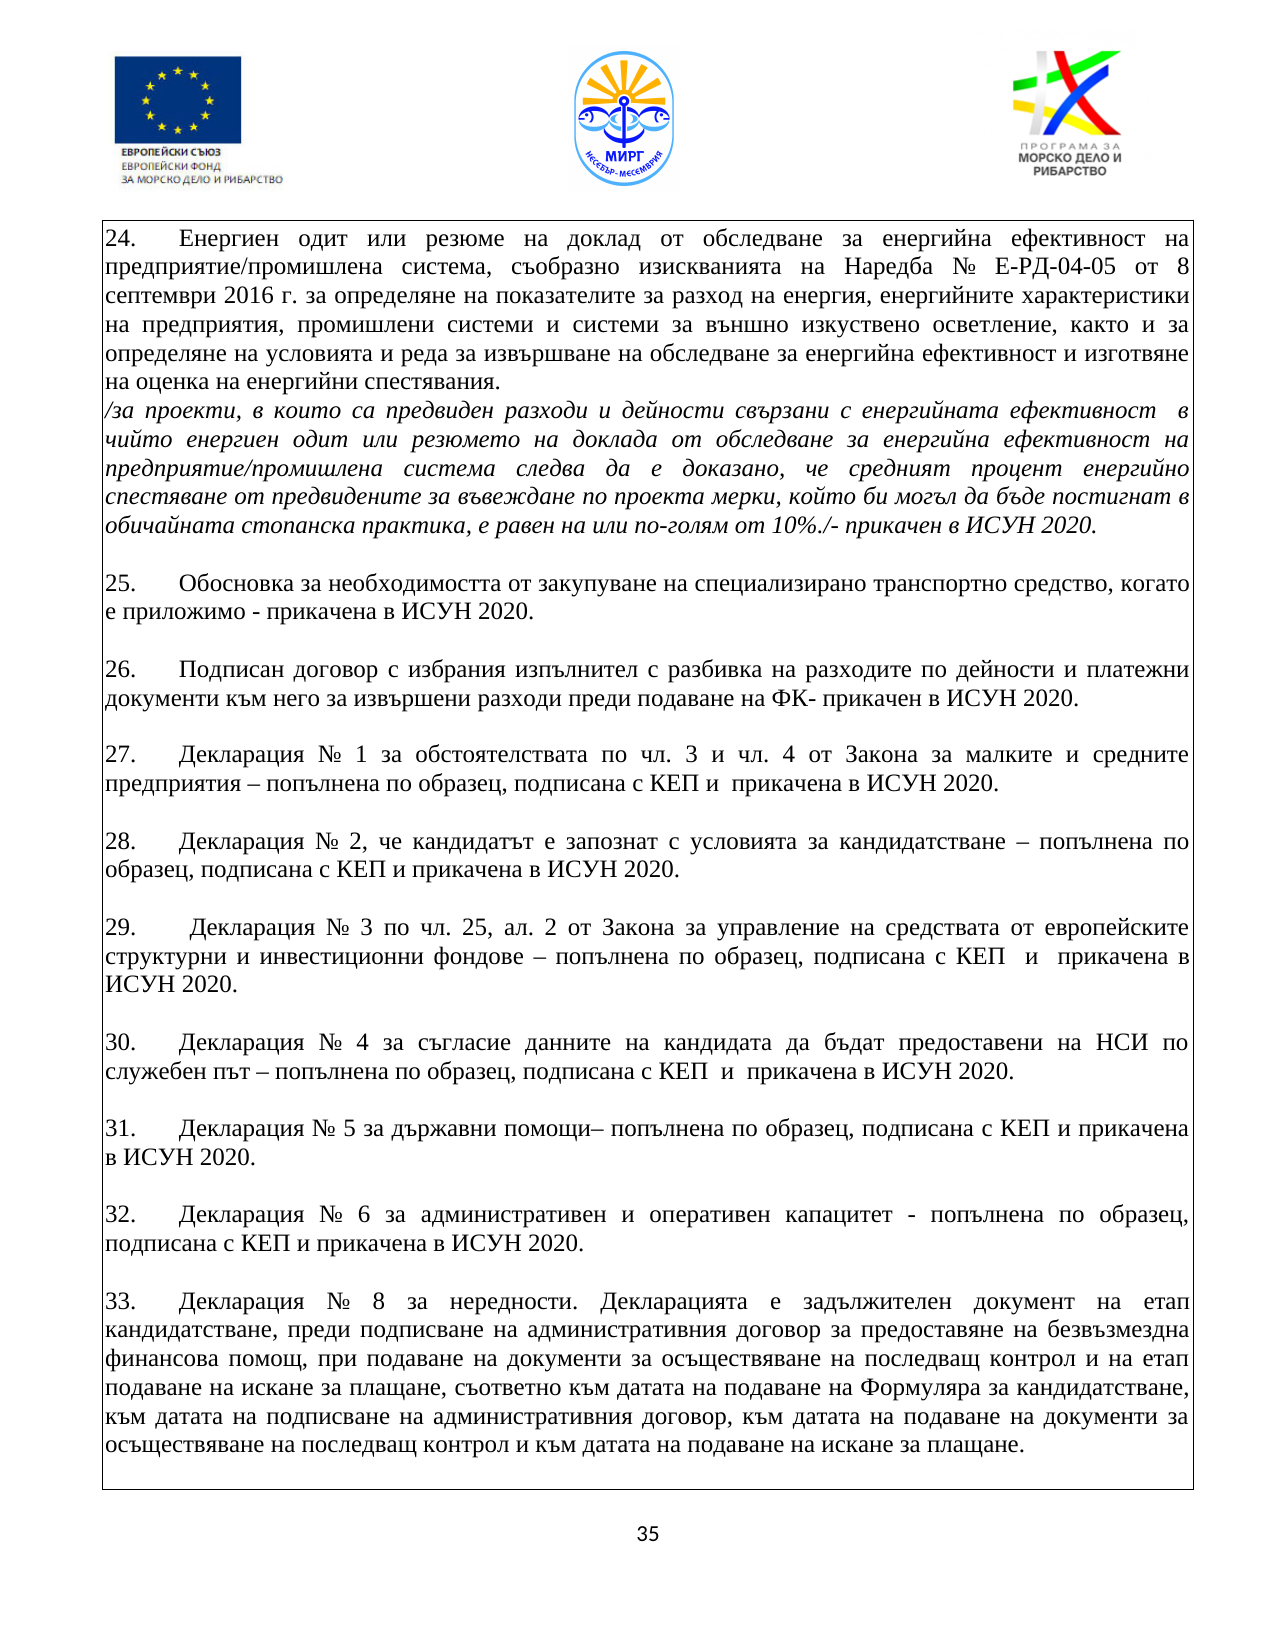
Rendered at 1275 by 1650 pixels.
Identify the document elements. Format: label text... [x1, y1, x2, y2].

text 29. Декларация № 3 по чл. 25, ал. 2 от Закона за управление на средствата от европейските структурни и инвестиционни фондове – попълнена по образец, подписана с КЕП и прикачена в ИСУН 2020. [105, 912, 1191, 998]
picture [105, 51, 284, 192]
text 27. Декларация № 1 за обстоятелствата по чл. 3 и чл. 4 от Закона за малките и средните предприятия – попълнена по образец, подписана с КЕП и прикачена в ИСУН 2020. [105, 739, 1191, 797]
text 28. Декларация № 2, че кандидатът е запознат с условията за кандидатстване – попълнена по образец, подписана с КЕП и прикачена в ИСУН 2020. [105, 826, 1191, 883]
picture [567, 45, 681, 192]
text 26. Подписан договор с избрания изпълнител с разбивка на разходите по дейности и платежни документи към него за извършени разходи преди подаване на ФК- прикачен в ИСУН 2020. [105, 654, 1191, 711]
text 30. Декларация № 4 за съгласие данните на кандидата да бъдат предоставени на НСИ по служебен път – попълнена по образец, подписана с КЕП и прикачена в ИСУН 2020. [105, 1027, 1191, 1084]
text 33. Декларация № 8 за нередности. Декларацията е задължителен документ на етап кандидатстване, преди подписване на административния договор за предоставяне на безвъзмездна финансова помощ, при подаване на документи за осъществяване на последващ контрол и на етап подаване на искане за плащане, съответно към датата на подаване на Формуляра за кандидатстване, към датата на подписване на административния договор, към датата на подаване на документи за осъществяване на последващ контрол и към датата на подаване на искане за плащане. [105, 1286, 1191, 1458]
text 24. Енергиен одит или резюме на доклад от обследване за енергийна ефективност на предприятие/промишлена система, съобразно изискванията на Наредба № Е-РД-04-05 от 8 септември 2016 г. за определяне на показателите за разход на енергия, енергийните характеристики на предприятия, промишлени системи и системи за външно изкуствено осветление, както и за определяне на условията и реда за извършване на обследване за енергийна ефективност и изготвяне на оценка на енергийни спестявания. [103, 221, 1193, 395]
picture [975, 29, 1155, 192]
text 32. Декларация № 6 за административен и оперативен капацитет - попълнена по образец, подписана с КЕП и прикачена в ИСУН 2020. [105, 1199, 1191, 1257]
text /за проекти, в които са предвиден разходи и дейности свързани с енергийната ефективност в чийто енергиен одит или резюмето на доклада от обследване за енергийна ефективност на предприятие/промишлена система следва да е доказано, че средният процент енергийно спестяване от предвидените за въвеждане по проекта мерки, който би могъл да бъде постигнат в обичайната стопанска практика, е равен на или по-голям от 10%./- прикачен в ИСУН 2020. [105, 395, 1191, 539]
text 31. Декларация № 5 за държавни помощи– попълнена по образец, подписана с КЕП и прикачена в ИСУН 2020. [105, 1113, 1191, 1171]
text 25. Обосновка за необходимостта от закупуване на специализирано транспортно средство, когато е приложимо - прикачена в ИСУН 2020. [105, 568, 1191, 654]
